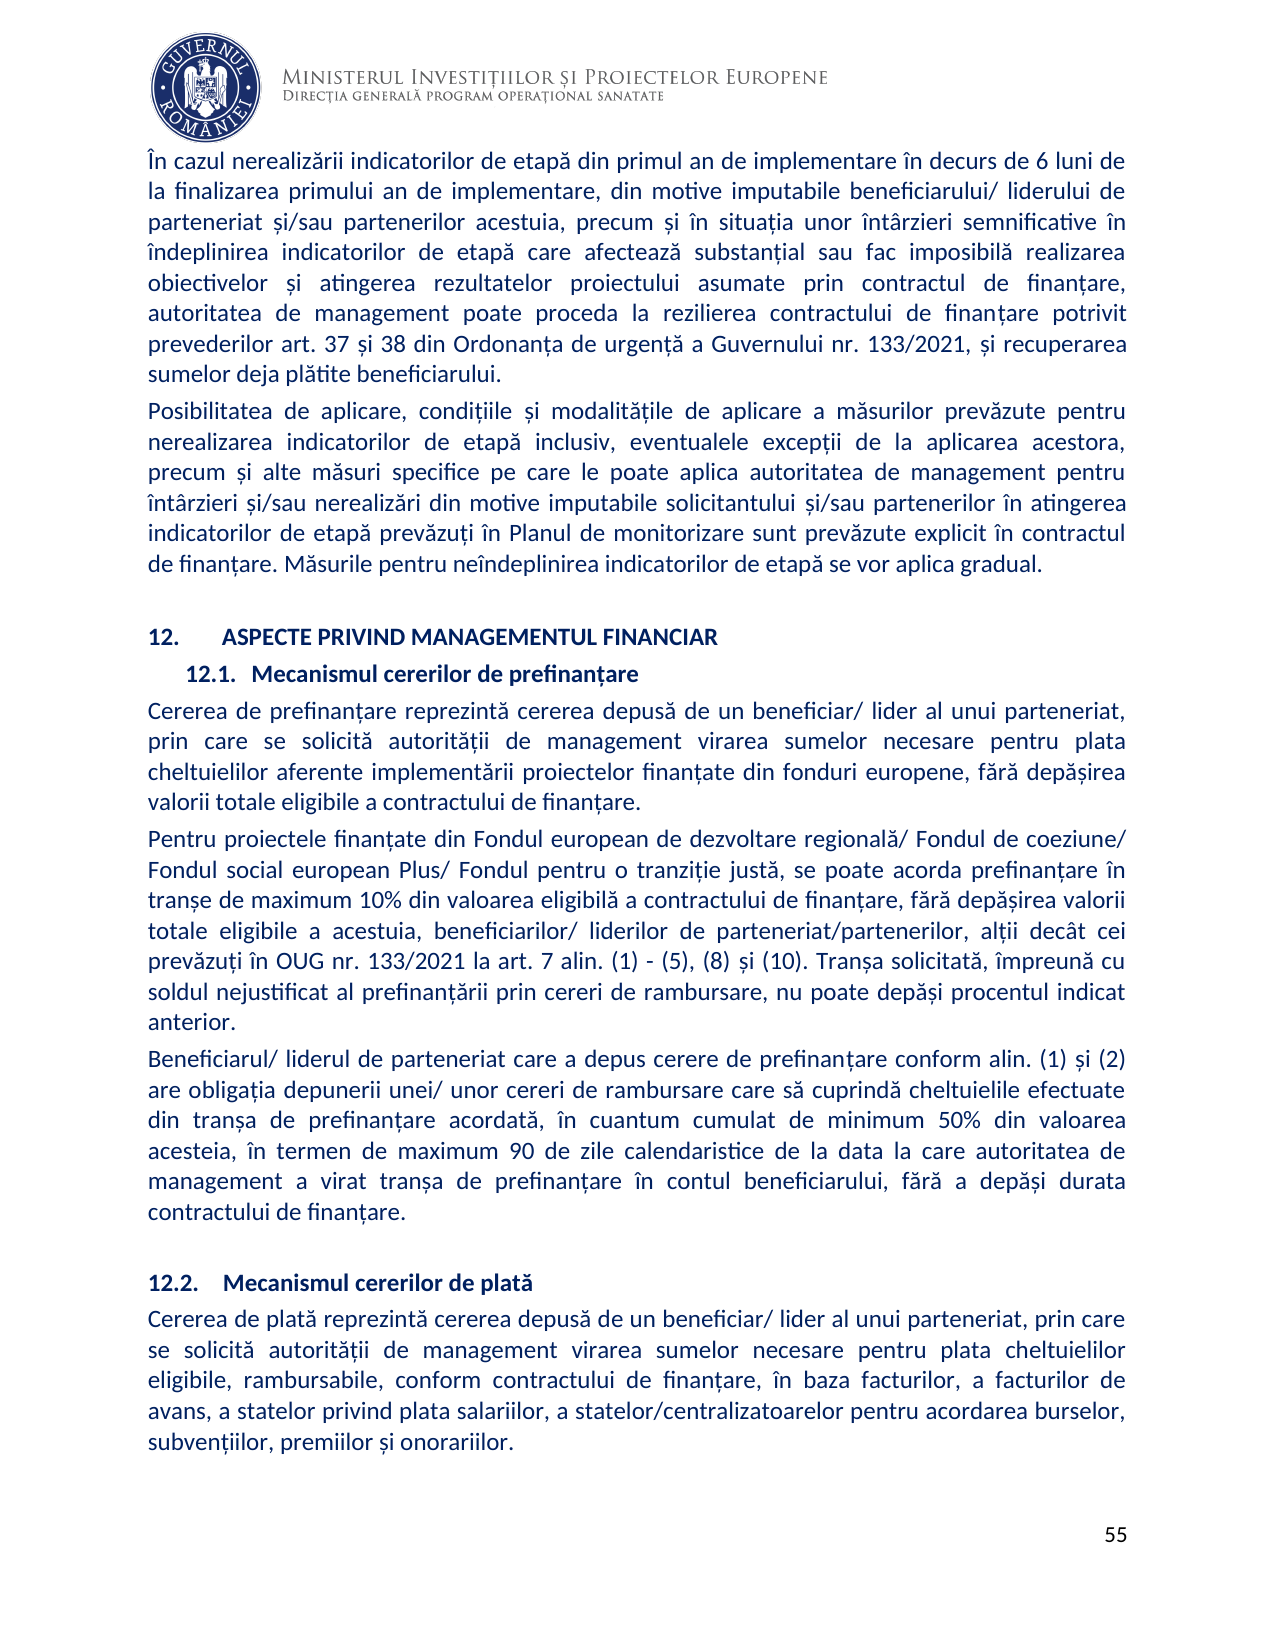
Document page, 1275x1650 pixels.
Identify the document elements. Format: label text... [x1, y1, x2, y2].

list Mecanismul cererilor de plată [148, 1267, 1127, 1297]
text Posibilitatea de aplicare, condițiile şi modalitățile de aplicare a măsurilor prevăzute pentru nerealizarea indicatorilor de etapă inclusiv, eventualele excepții de la aplicarea acestora, precum şi alte măsuri specifice pe care le poate aplica autoritatea de management pentru întârzieri şi/sau nerealizări din motive imputabile solicitantului şi/sau partenerilor în atingerea indicatorilor de etapă prevăzuți în Planul de monitorizare sunt prevăzute explicit în contractul de finanțare. Măsurile pentru neîndeplinirea indicatorilor de etapă se vor aplica gradual. [148, 395, 1127, 578]
text Pentru proiectele finanțate din Fondul european de dezvoltare regională/ Fondul de coeziune/ Fondul social european Plus/ Fondul pentru o tranziție justă, se poate acorda prefinanțare în tranșe de maximum 10% din valoarea eligibilă a contractului de finanțare, fără depășirea valorii totale eligibile a acestuia, beneficiarilor/ liderilor de parteneriat/partenerilor, alții decât cei prevăzuți în OUG nr. 133/2021 la art. 7 alin. (1) - (5), (8) şi (10). Tranșa solicitată, împreună cu soldul nejustificat al prefinanţării prin cereri de rambursare, nu poate depăși procentul indicat anterior. [148, 823, 1127, 1037]
text În cazul nerealizării indicatorilor de etapă din primul an de implementare în decurs de 6 luni de la finalizarea primului an de implementare, din motive imputabile beneficiarului/ liderului de parteneriat şi/sau partenerilor acestuia, precum și în situația unor întârzieri semnificative în îndeplinirea indicatorilor de etapă care afectează substanțial sau fac imposibilă realizarea obiectivelor şi atingerea rezultatelor proiectului asumate prin contractul de finanțare, autoritatea de management poate proceda la rezilierea contractului de finanţare potrivit prevederilor art. 37 şi 38 din Ordonanța de urgență a Guvernului nr. 133/2021, şi recuperarea sumelor deja plătite beneficiarului. [148, 145, 1127, 389]
text Beneficiarul/ liderul de parteneriat care a depus cerere de prefinanţare conform alin. (1) şi (2) are obligația depunerii unei/ unor cereri de rambursare care să cuprindă cheltuielile efectuate din tranșa de prefinanţare acordată, în cuantum cumulat de minimum 50% din valoarea acesteia, în termen de maximum 90 de zile calendaristice de la data la care autoritatea de management a virat tranșa de prefinanțare în contul beneficiarului, fără a depăși durata contractului de finanțare. [148, 1043, 1127, 1226]
text Cererea de prefinanțare reprezintă cererea depusă de un beneficiar/ lider al unui parteneriat, prin care se solicită autorității de management virarea sumelor necesare pentru plata cheltuielilor aferente implementării proiectelor finanțate din fonduri europene, fără depășirea valorii totale eligibile a contractului de finanțare. [148, 695, 1127, 817]
list ASPECTE PRIVIND MANAGEMENTUL FINANCIAR [148, 621, 1127, 652]
picture [147, 29, 852, 145]
text Cererea de plată reprezintă cererea depusă de un beneficiar/ lider al unui parteneriat, prin care se solicită autorității de management virarea sumelor necesare pentru plata cheltuielilor eligibile, rambursabile, conform contractului de finanțare, în baza facturilor, a facturilor de avans, a statelor privind plata salariilor, a statelor/centralizatoarelor pentru acordarea burselor, subvențiilor, premiilor şi onorariilor. [148, 1304, 1127, 1456]
list Mecanismul cererilor de prefinanțare [185, 658, 1127, 689]
